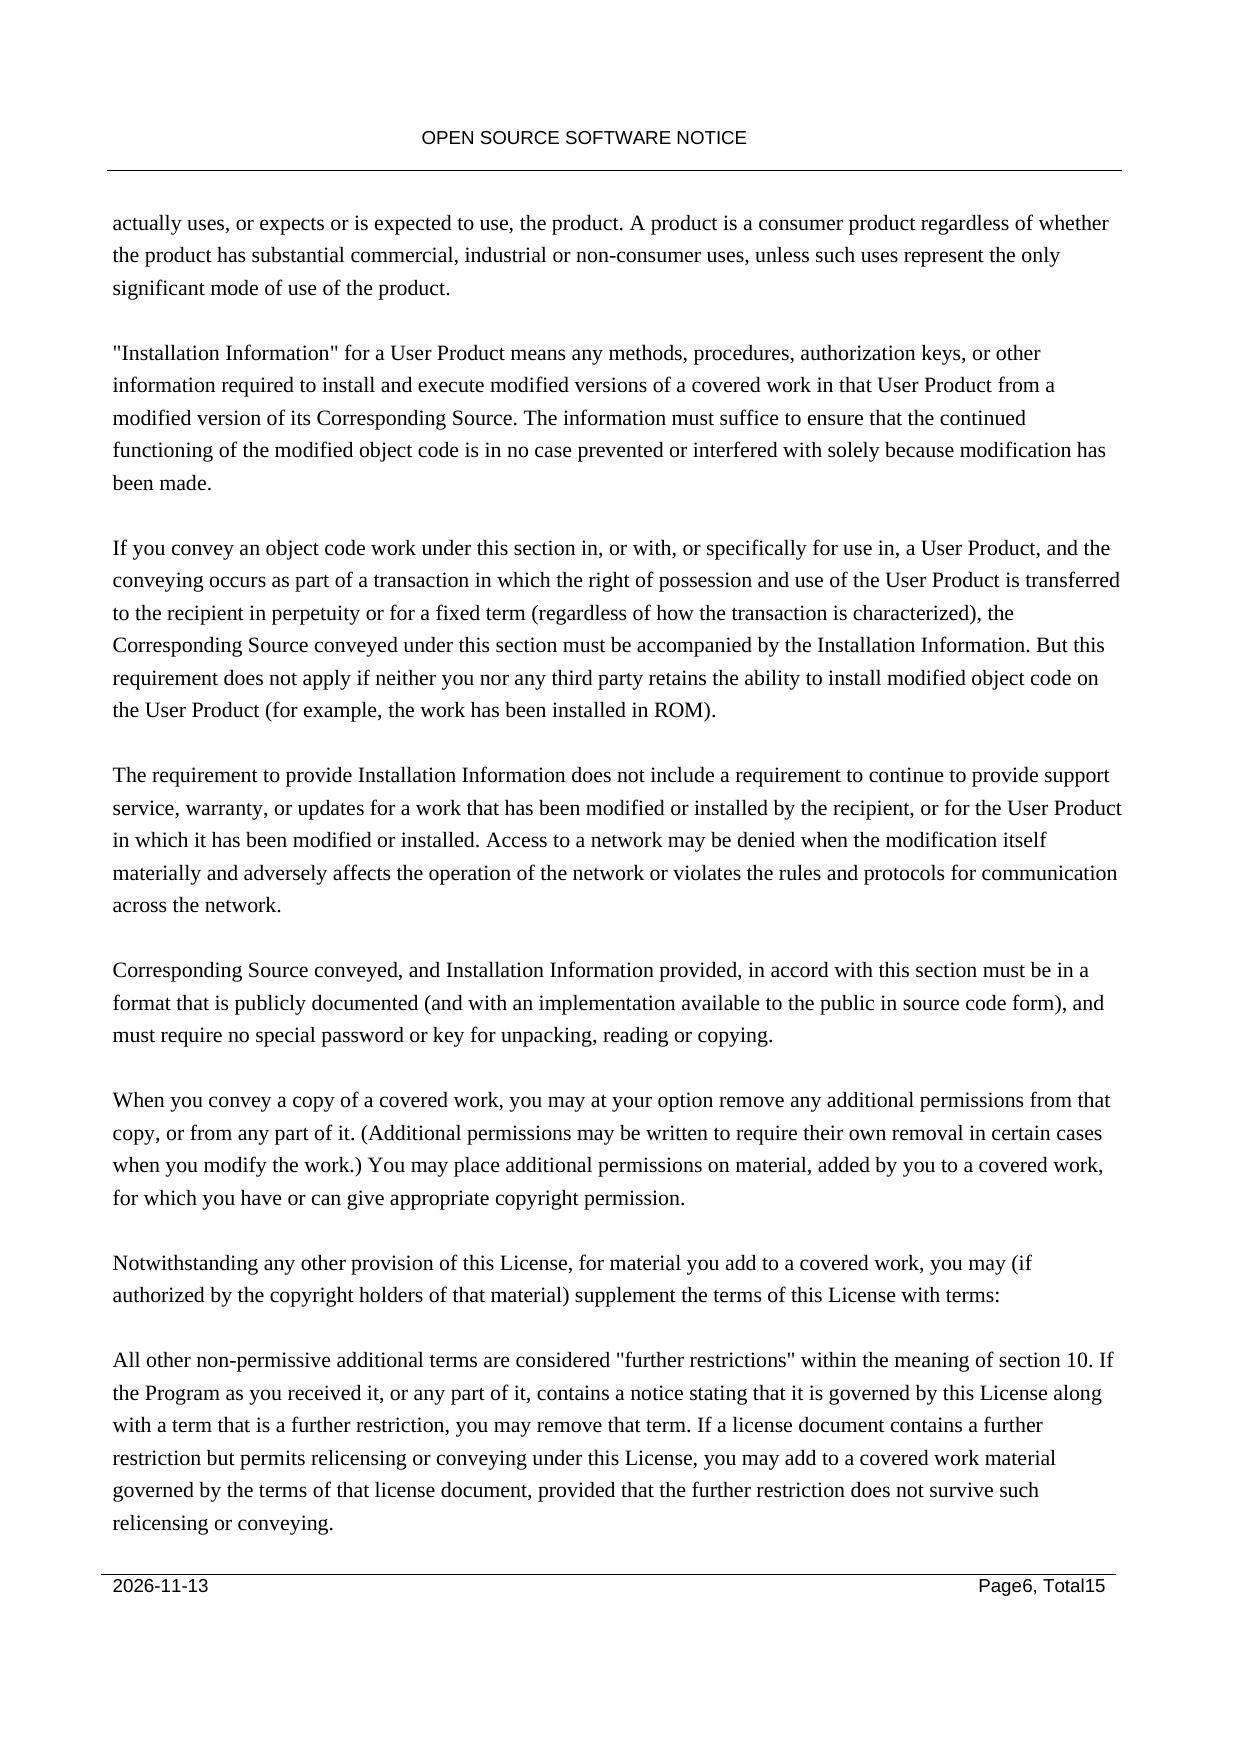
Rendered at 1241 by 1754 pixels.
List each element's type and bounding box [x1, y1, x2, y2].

text [112, 206, 1128, 1539]
